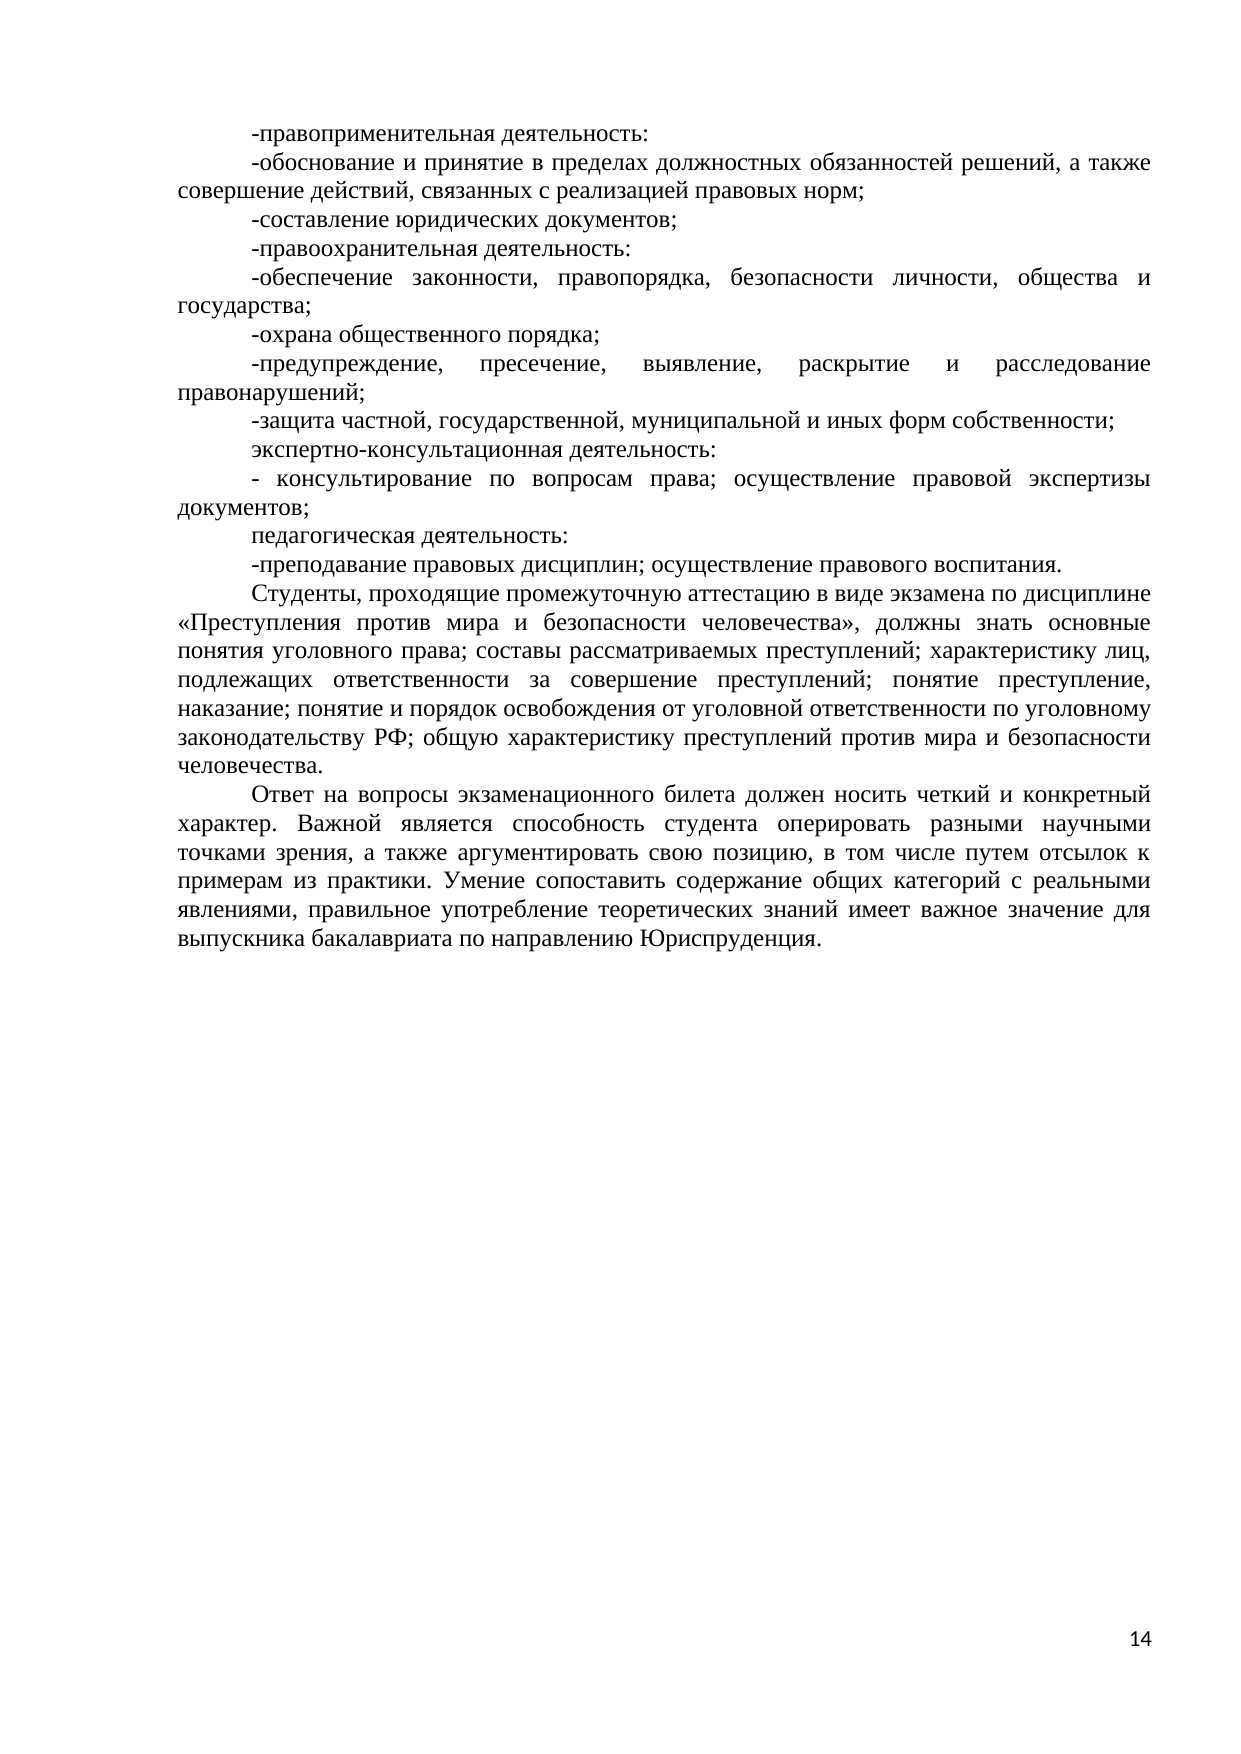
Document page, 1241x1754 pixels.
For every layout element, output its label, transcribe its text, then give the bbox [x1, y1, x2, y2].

text -правоохранительная деятельность: [177, 233, 1152, 262]
text педагогическая деятельность: [177, 521, 1152, 549]
text экспертно-консультационная деятельность: [177, 434, 1152, 463]
text -обоснование и принятие в пределах должностных обязанностей решений, а также совершение действий, связанных с реализацией правовых норм; [177, 147, 1152, 204]
text -правоприменительная деятельность: [177, 118, 1152, 147]
text -охрана общественного порядка; [177, 319, 1152, 348]
text Студенты, проходящие промежуточную аттестацию в виде экзамена по дисциплине «Преступления против мира и безопасности человечества», должны знать основные понятия уголовного права; составы рассматриваемых преступлений; характеристику лиц, подлежащих ответственности за совершение преступлений; понятие преступление, наказание; понятие и порядок освобождения от уголовной ответственности по уголовному законодательству РФ; общую характеристику преступлений против мира и безопасности человечества. [177, 578, 1152, 779]
text -составление юридических документов; [177, 204, 1152, 233]
text -защита частной, государственной, муниципальной и иных форм собственности; [177, 406, 1152, 434]
text Ответ на вопросы экзаменационного билета должен носить четкий и конкретный характер. Важной является способность студента оперировать разными научными точками зрения, а также аргументировать свою позицию, в том числе путем отсылок к примерам из практики. Умение сопоставить содержание общих категорий с реальными явлениями, правильное употребление теоретических знаний имеет важное значение для выпускника бакалавриата по направлению Юриспруденция. [177, 779, 1152, 952]
text -обеспечение законности, правопорядка, безопасности личности, общества и государства; [177, 262, 1152, 319]
text -преподавание правовых дисциплин; осуществление правового воспитания. [177, 549, 1152, 578]
text - консультирование по вопросам права; осуществление правовой экспертизы документов; [177, 463, 1152, 521]
text -предупреждение, пресечение, выявление, раскрытие и расследование правонарушений; [177, 348, 1152, 406]
